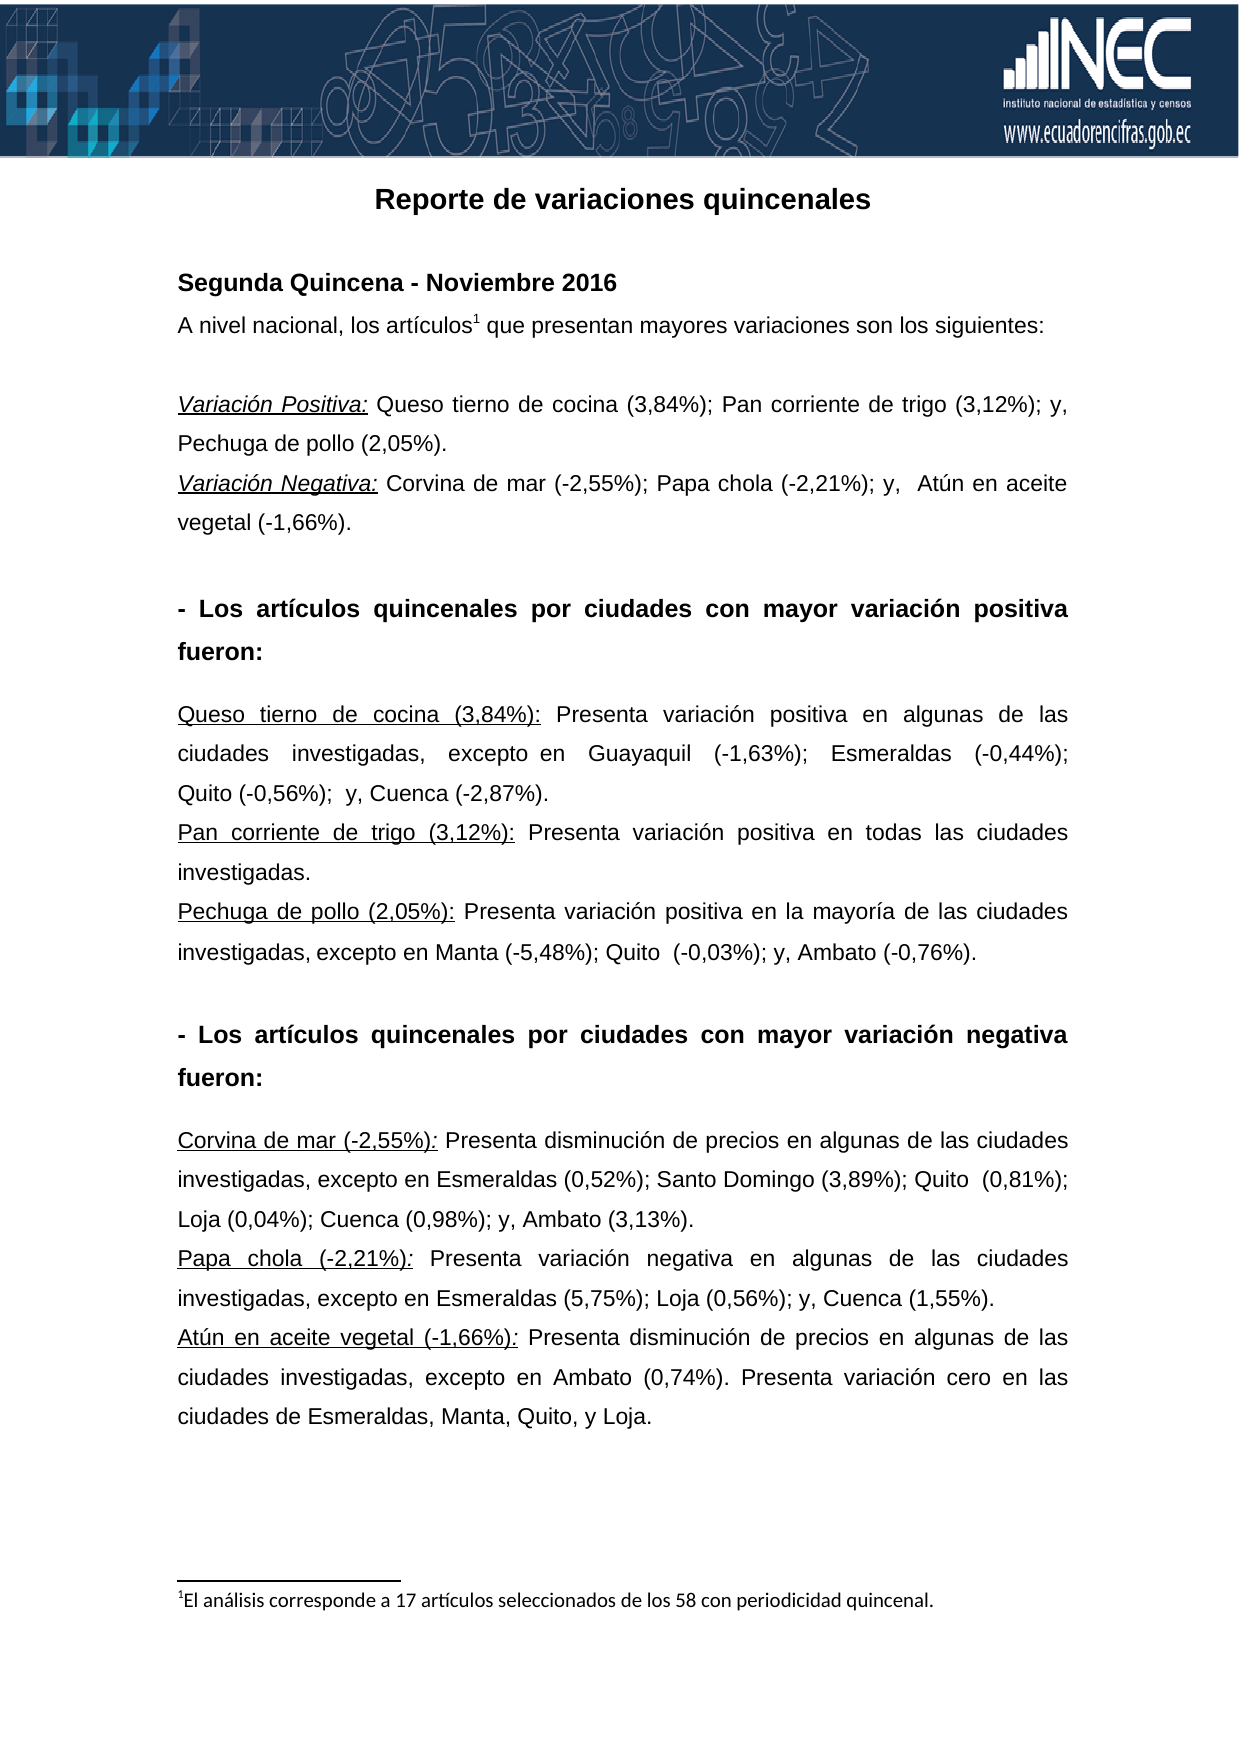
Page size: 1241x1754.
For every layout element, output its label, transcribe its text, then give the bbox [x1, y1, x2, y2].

text Segunda Quincena - Noviembre 2016 [177, 268, 1069, 297]
text - Los artículos quincenales por ciudades con mayor variación negativa fueron: [177, 1020, 1069, 1092]
text Variación Negativa: Corvina de mar (-2,55%); Papa chola (-2,21%); y, Atún en aceite vegetal (-1,66%). [177, 469, 1069, 535]
text Reporte de variaciones quincenales [177, 182, 1069, 216]
picture [0, 0, 1239, 158]
text A nivel nacional, los artículos que presentan mayores variaciones son los siguientes: [177, 312, 1069, 338]
text Pan corriente de trigo (3,12%): Presenta variación positiva en todas las ciudades investigadas. [177, 819, 1069, 885]
text Pechuga de pollo (2,05%): Presenta variación positiva en la mayoría de las ciudades investigadas, excepto en Manta (-5,48%); Quito (-0,03%); y, Ambato (-0,76%). [177, 898, 1069, 966]
text Variación Positiva: Queso tierno de cocina (3,84%); Pan corriente de trigo (3,12%); y, Pechuga de pollo (2,05%). [177, 391, 1069, 456]
text Corvina de mar (-2,55%): Presenta disminución de precios en algunas de las ciudades investigadas, excepto en Esmeraldas (0,52%); Santo Domingo (3,89%); Quito (0,81%); Loja (0,04%); Cuenca (0,98%); y, Ambato (3,13%). [177, 1127, 1069, 1232]
text Atún en aceite vegetal (-1,66%): Presenta disminución de precios en algunas de las ciudades investigadas, excepto en Ambato (0,74%). Presenta variación cero en las ciudades de Esmeraldas, Manta, Quito, y Loja. [177, 1324, 1069, 1430]
text - Los artículos quincenales por ciudades con mayor variación positiva fueron: [177, 594, 1069, 666]
text Papa chola (-2,21%): Presenta variación negativa en algunas de las ciudades investigadas, excepto en Esmeraldas (5,75%); Loja (0,56%); y, Cuenca (1,55%). [177, 1245, 1069, 1311]
text Queso tierno de cocina (3,84%): Presenta variación positiva en algunas de las ciudades investigadas, excepto en Guayaquil (-1,63%); Esmeraldas (-0,44%); Quito (-0,56%); y, Cuenca (-2,87%). [177, 701, 1069, 806]
